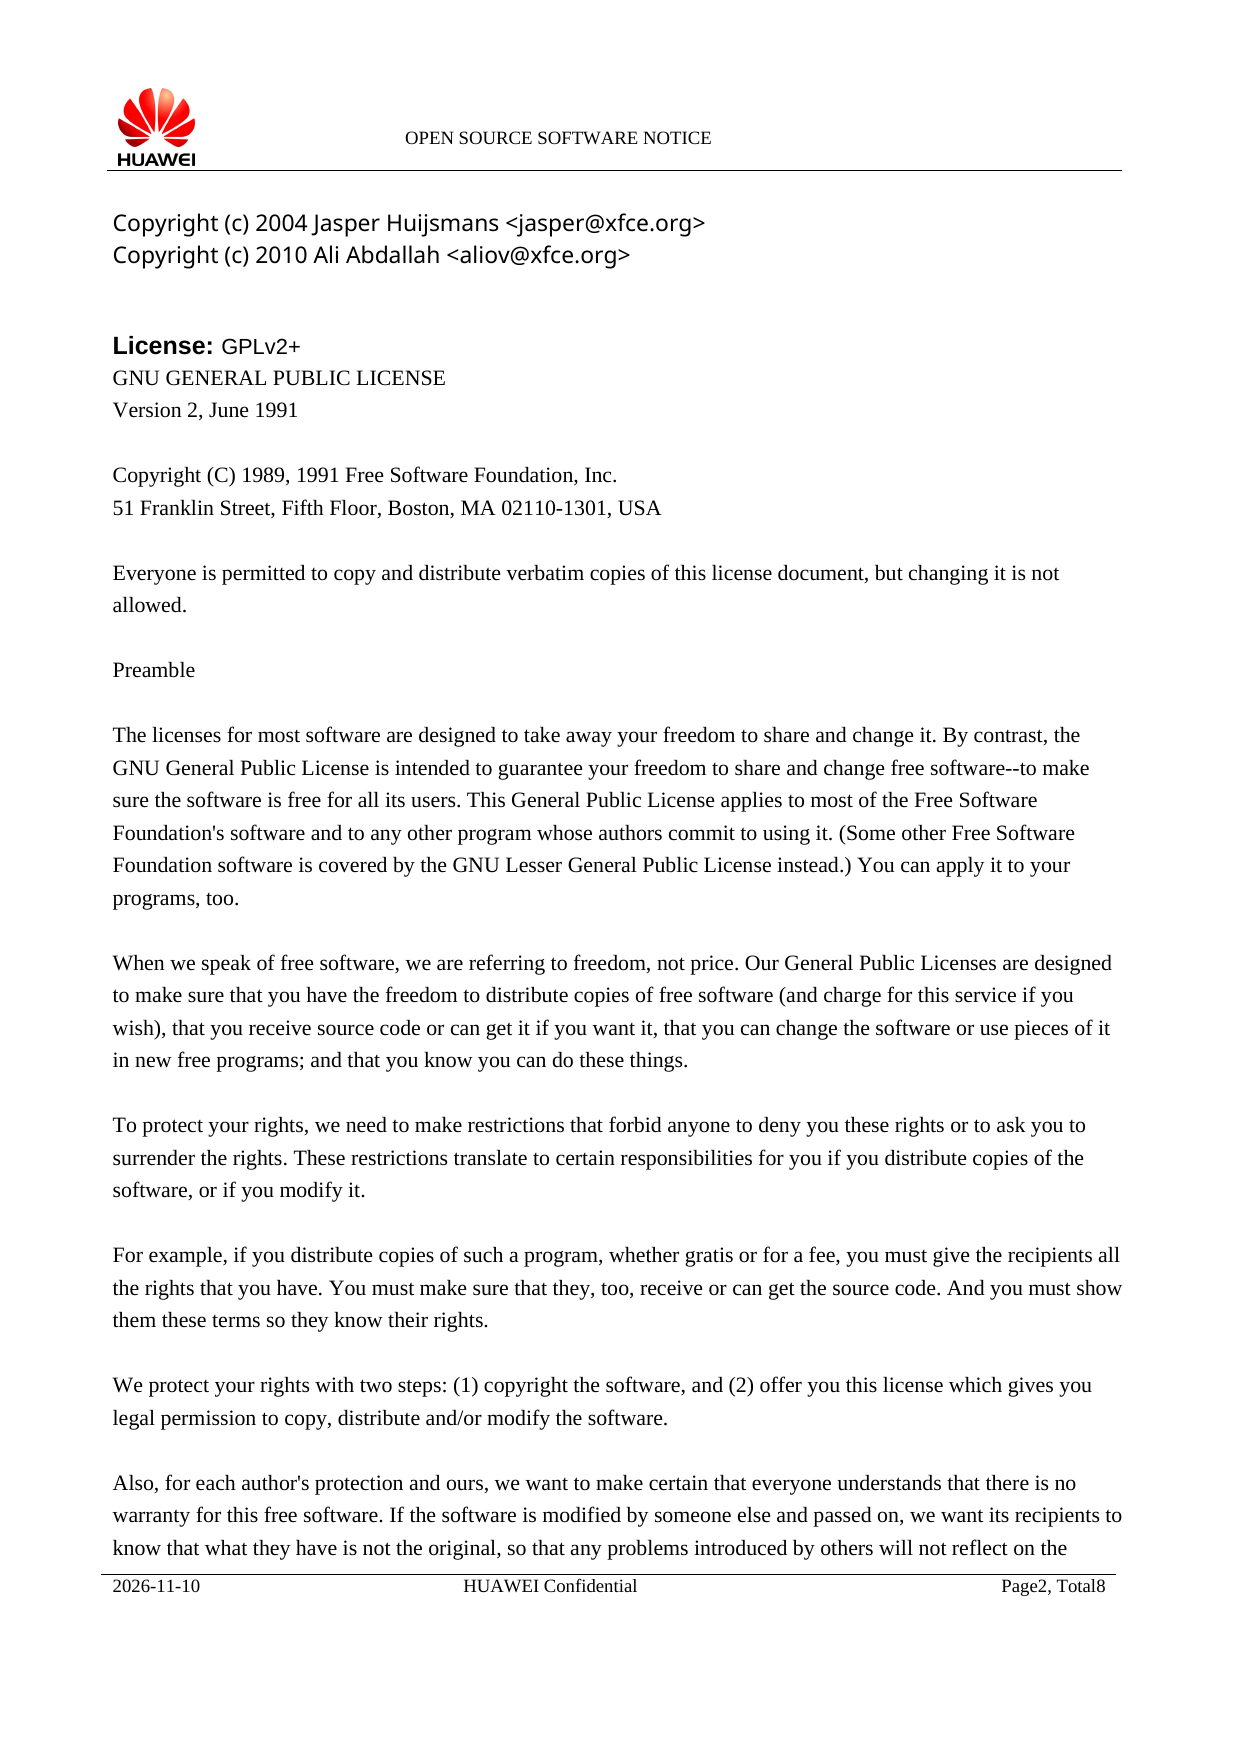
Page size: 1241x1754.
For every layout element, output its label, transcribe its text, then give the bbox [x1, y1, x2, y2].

picture [118, 88, 195, 166]
text License: GPLv2+ [112, 329, 1128, 361]
